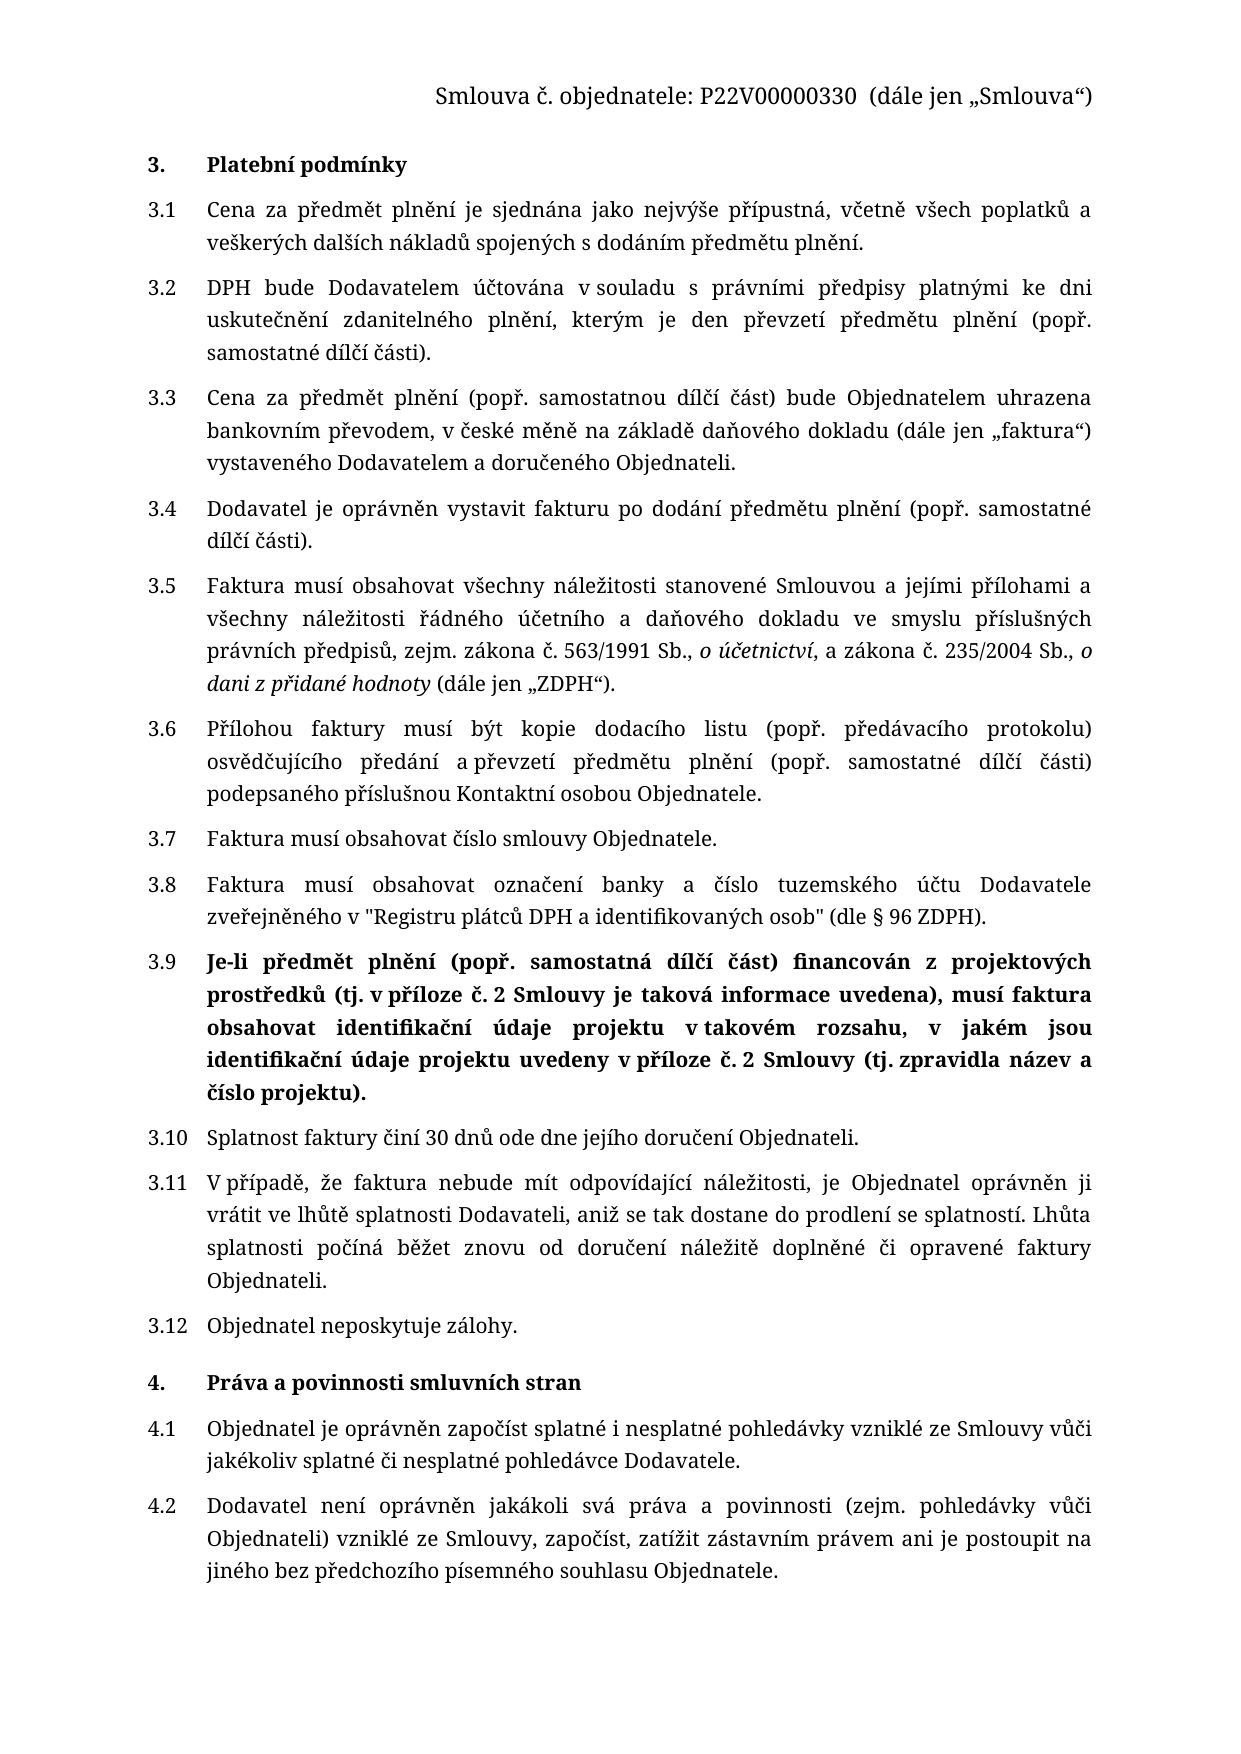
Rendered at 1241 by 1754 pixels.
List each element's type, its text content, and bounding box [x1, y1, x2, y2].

list Objednatel neposkytuje zálohy. [148, 1311, 1093, 1339]
list Platební podmínky [148, 150, 1093, 179]
list DPH bude Dodavatelem účtována v souladu s právními předpisy platnými ke dni uskutečnění zdanitelného plnění, kterým je den převzetí předmětu plnění (popř. samostatné dílčí části). [148, 273, 1093, 367]
list Dodavatel je oprávněn vystavit fakturu po dodání předmětu plnění (popř. samostatné dílčí části). [148, 494, 1093, 555]
list Faktura musí obsahovat číslo smlouvy Objednatele. [148, 824, 1093, 853]
list Faktura musí obsahovat všechny náležitosti stanovené Smlouvou a jejími přílohami a všechny náležitosti řádného účetního a daňového dokladu ve smyslu příslušných právních předpisů, zejm. zákona č. 563/1991 Sb., o účetnictví, a zákona č. 235/2004 Sb., o dani z přidané hodnoty (dále jen „ZDPH“). [148, 571, 1093, 698]
list Práva a povinnosti smluvních stran [148, 1368, 1093, 1397]
list Je-li předmět plnění (popř. samostatná dílčí část) financován z projektových prostředků (tj. v příloze č. 2 Smlouvy je taková informace uvedena), musí faktura obsahovat identifikační údaje projektu v takovém rozsahu, v jakém jsou identifikační údaje projektu uvedeny v příloze č. 2 Smlouvy (tj. zpravidla název a číslo projektu). [148, 947, 1093, 1106]
list Cena za předmět plnění (popř. samostatnou dílčí část) bude Objednatelem uhrazena bankovním převodem, v české měně na základě daňového dokladu (dále jen „faktura“) vystaveného Dodavatelem a doručeného Objednateli. [148, 383, 1093, 477]
list Dodavatel není oprávněn jakákoli svá práva a povinnosti (zejm. pohledávky vůči Objednateli) vzniklé ze Smlouvy, započíst, zatížit zástavním právem ani je postoupit na jiného bez předchozího písemného souhlasu Objednatele. [148, 1491, 1093, 1585]
list Faktura musí obsahovat označení banky a číslo tuzemského účtu Dodavatele zveřejněného v "Registru plátců DPH a identifikovaných osob" (dle § 96 ZDPH). [148, 870, 1093, 931]
list Přílohou faktury musí být kopie dodacího listu (popř. předávacího protokolu) osvědčujícího předání a převzetí předmětu plnění (popř. samostatné dílčí části) podepsaného příslušnou Kontaktní osobou Objednatele. [148, 714, 1093, 808]
list Objednatel je oprávněn započíst splatné i nesplatné pohledávky vzniklé ze Smlouvy vůči jakékoliv splatné či nesplatné pohledávce Dodavatele. [148, 1414, 1093, 1475]
list Cena za předmět plnění je sjednána jako nejvýše přípustná, včetně všech poplatků a veškerých dalších nákladů spojených s dodáním předmětu plnění. [148, 195, 1093, 256]
list Splatnost faktury činí 30 dnů ode dne jejího doručení Objednateli. [148, 1123, 1093, 1151]
list V případě, že faktura nebude mít odpovídající náležitosti, je Objednatel oprávněn ji vrátit ve lhůtě splatnosti Dodavateli, aniž se tak dostane do prodlení se splatností. Lhůta splatnosti počíná běžet znovu od doručení náležitě doplněné či opravené faktury Objednateli. [148, 1168, 1093, 1294]
